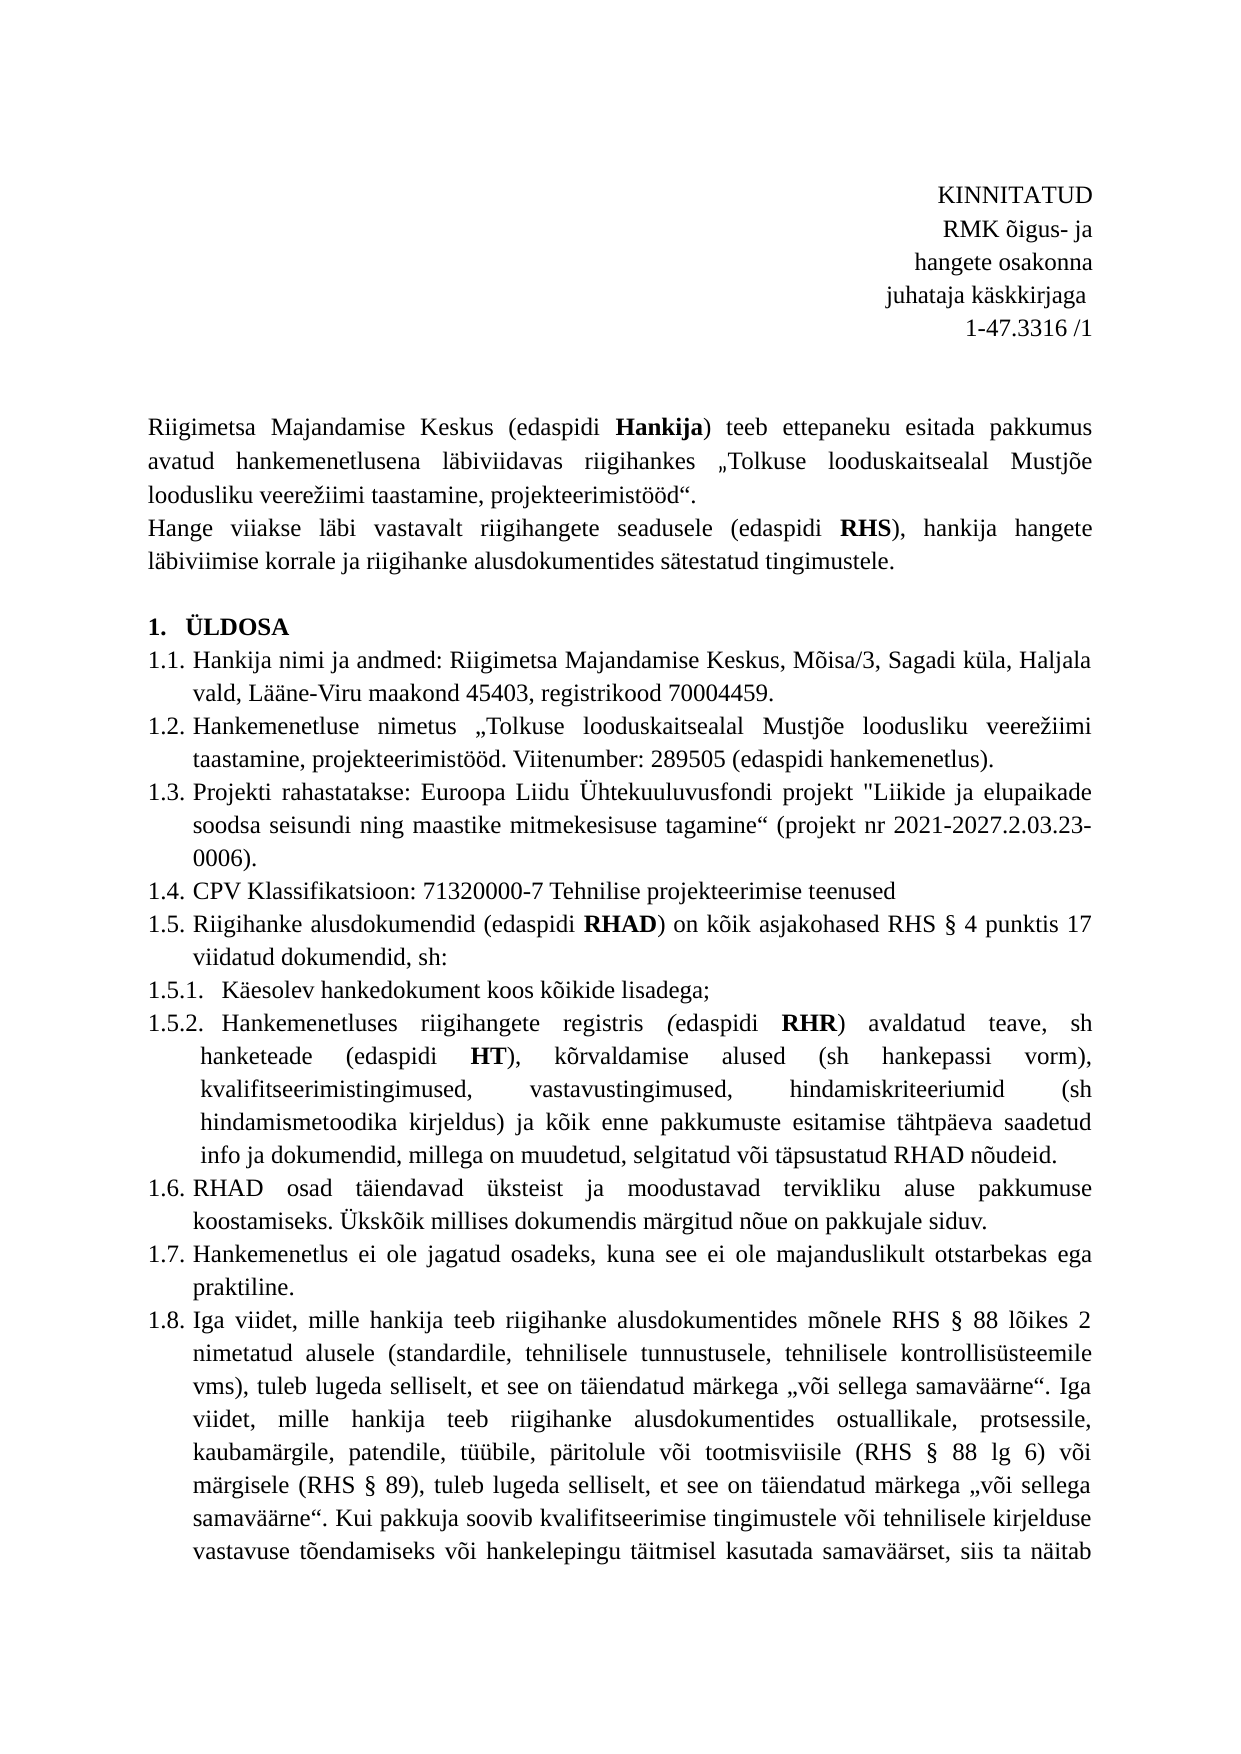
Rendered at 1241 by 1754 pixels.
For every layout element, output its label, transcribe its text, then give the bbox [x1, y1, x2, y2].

list Hange viiakse läbi vastavalt riigihangete seadusele (edaspidi RHS), hankija hangete läbiviimise korrale ja riigihanke alusdokumentides sätestatud tingimustele. [148, 513, 1093, 574]
text Käesolev hankedokument koos kõikide lisadega; [148, 975, 1093, 1004]
text Hankemenetluse nimetus „Tolkuse looduskaitsealal Mustjõe loodusliku veerežiimi taastamine, projekteerimistööd. Viitenumber: 289505 (edaspidi hankemenetlus). [148, 711, 1093, 773]
text Hankija nimi ja andmed: Riigimetsa Majandamise Keskus, Mõisa/3, Sagadi küla, Haljala vald, Lääne-Viru maakond 45403, registrikood 70004459. [148, 645, 1093, 707]
text RHAD osad täiendavad üksteist ja moodustavad tervikliku aluse pakkumuse koostamiseks. Ükskõik millises dokumendis märgitud nõue on pakkujale siduv. [148, 1173, 1093, 1235]
list Riigimetsa Majandamise Keskus (edaspidi Hankija) teeb ettepaneku esitada pakkumus avatud hankemenetlusena läbiviidavas riigihankes „Tolkuse looduskaitsealal Mustjõe loodusliku veerežiimi taastamine, projekteerimistööd“. [148, 412, 1093, 508]
text Hankemenetluses riigihangete registris (edaspidi RHR) avaldatud teave, sh hanketeade (edaspidi HT), kõrvaldamise alused (sh hankepassi vorm), kvalifitseerimistingimused, vastavustingimused, hindamiskriteeriumid (sh hindamismetoodika kirjeldus) ja kõik enne pakkumuste esitamise tähtpäeva saadetud info ja dokumendid, millega on muudetud, selgitatud või täpsustatud RHAD nõudeid. [148, 1008, 1093, 1169]
text Riigihanke alusdokumendid (edaspidi RHAD) on kõik asjakohased RHS § 4 punktis 17 viidatud dokumendid, sh: [148, 909, 1093, 971]
text RMK õigus- ja hangete osakonna [148, 214, 1093, 275]
text Projekti rahastatakse: Euroopa Liidu Ühtekuuluvusfondi projekt "Liikide ja elupaikade soodsa seisundi ning maastike mitmekesisuse tagamine“ (projekt nr 2021-2027.2.03.23-0006). [148, 777, 1093, 872]
text KINNITATUD [148, 181, 1093, 209]
text juhataja käskkirjaga 1-47.3316 /1 [148, 280, 1093, 341]
text CPV Klassifikatsioon: 71320000-7 Tehnilise projekteerimise teenused [148, 876, 1093, 905]
list ÜLDOSA [148, 612, 1093, 641]
text Hankemenetlus ei ole jagatud osadeks, kuna see ei ole majanduslikult otstarbekas ega praktiline. [148, 1239, 1093, 1301]
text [148, 1305, 1093, 1565]
